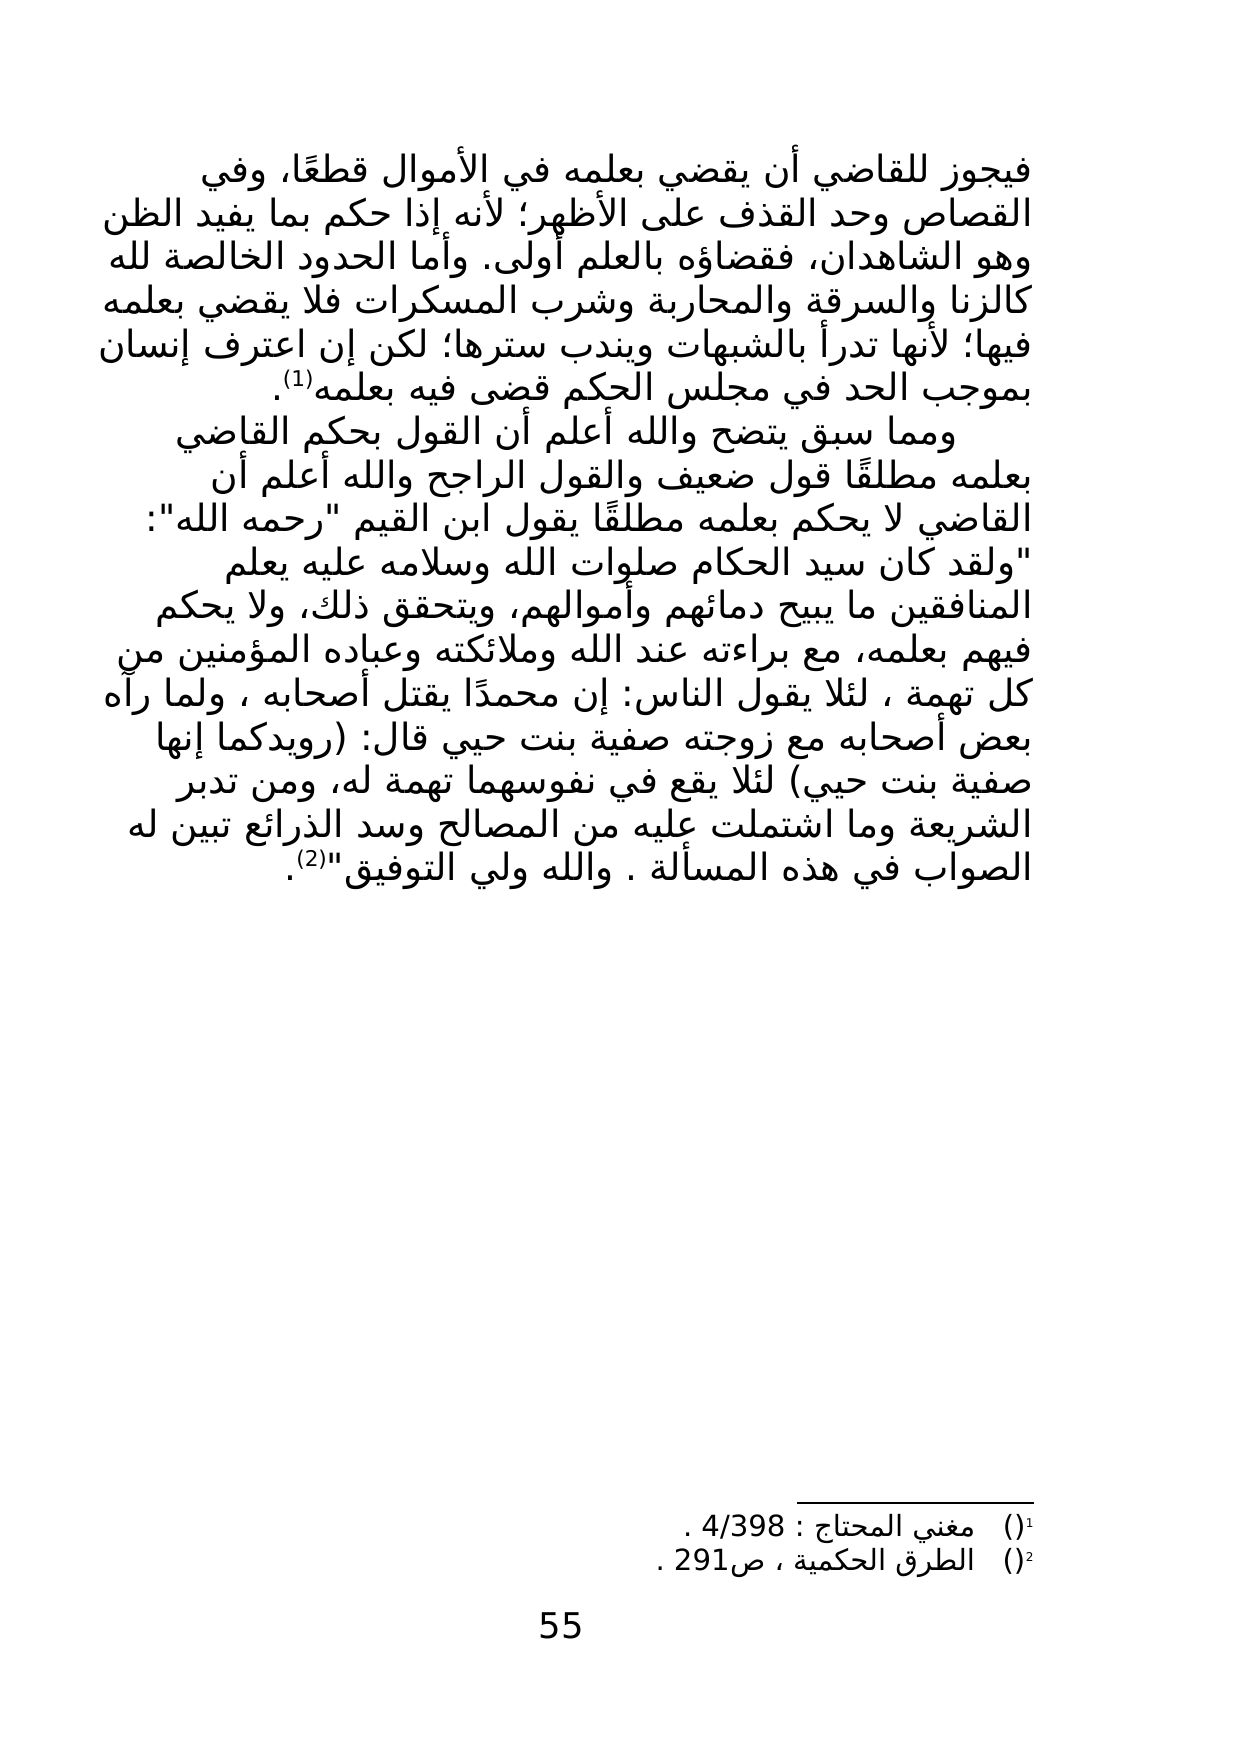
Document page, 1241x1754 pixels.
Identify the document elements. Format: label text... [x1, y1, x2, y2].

text ومما سبق يتضح والله أعلم أن القول بحكم القاضي بعلمه مطلقًا قول ضعيف والقول الراجح والله أعلم أن القاضي لا يحكم بعلمه مطلقًا يقول ابن القيم "رحمه الله": "ولقد كان سيد الحكام صلوات الله وسلامه عليه يعلم المنافقين ما يبيح دمائهم وأموالهم، ويتحقق ذلك، ولا يحكم فيهم بعلمه، مع براءته عند الله وملائكته وعباده المؤمنين من كل تهمة ، لئلا يقول الناس: إن محمدًا يقتل أصحابه ، ولما رآه بعض أصحابه مع زوجته صفية بنت حيي قال: (رويدكما إنها صفية بنت حيي) لئلا يقع في نفوسهما تهمة له، ومن تدبر الشريعة وما اشتملت عليه من المصالح وسد الذرائع تبين له الصواب في هذه المسألة . والله ولي التوفيق"(). [89, 409, 1033, 890]
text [89, 148, 1033, 409]
